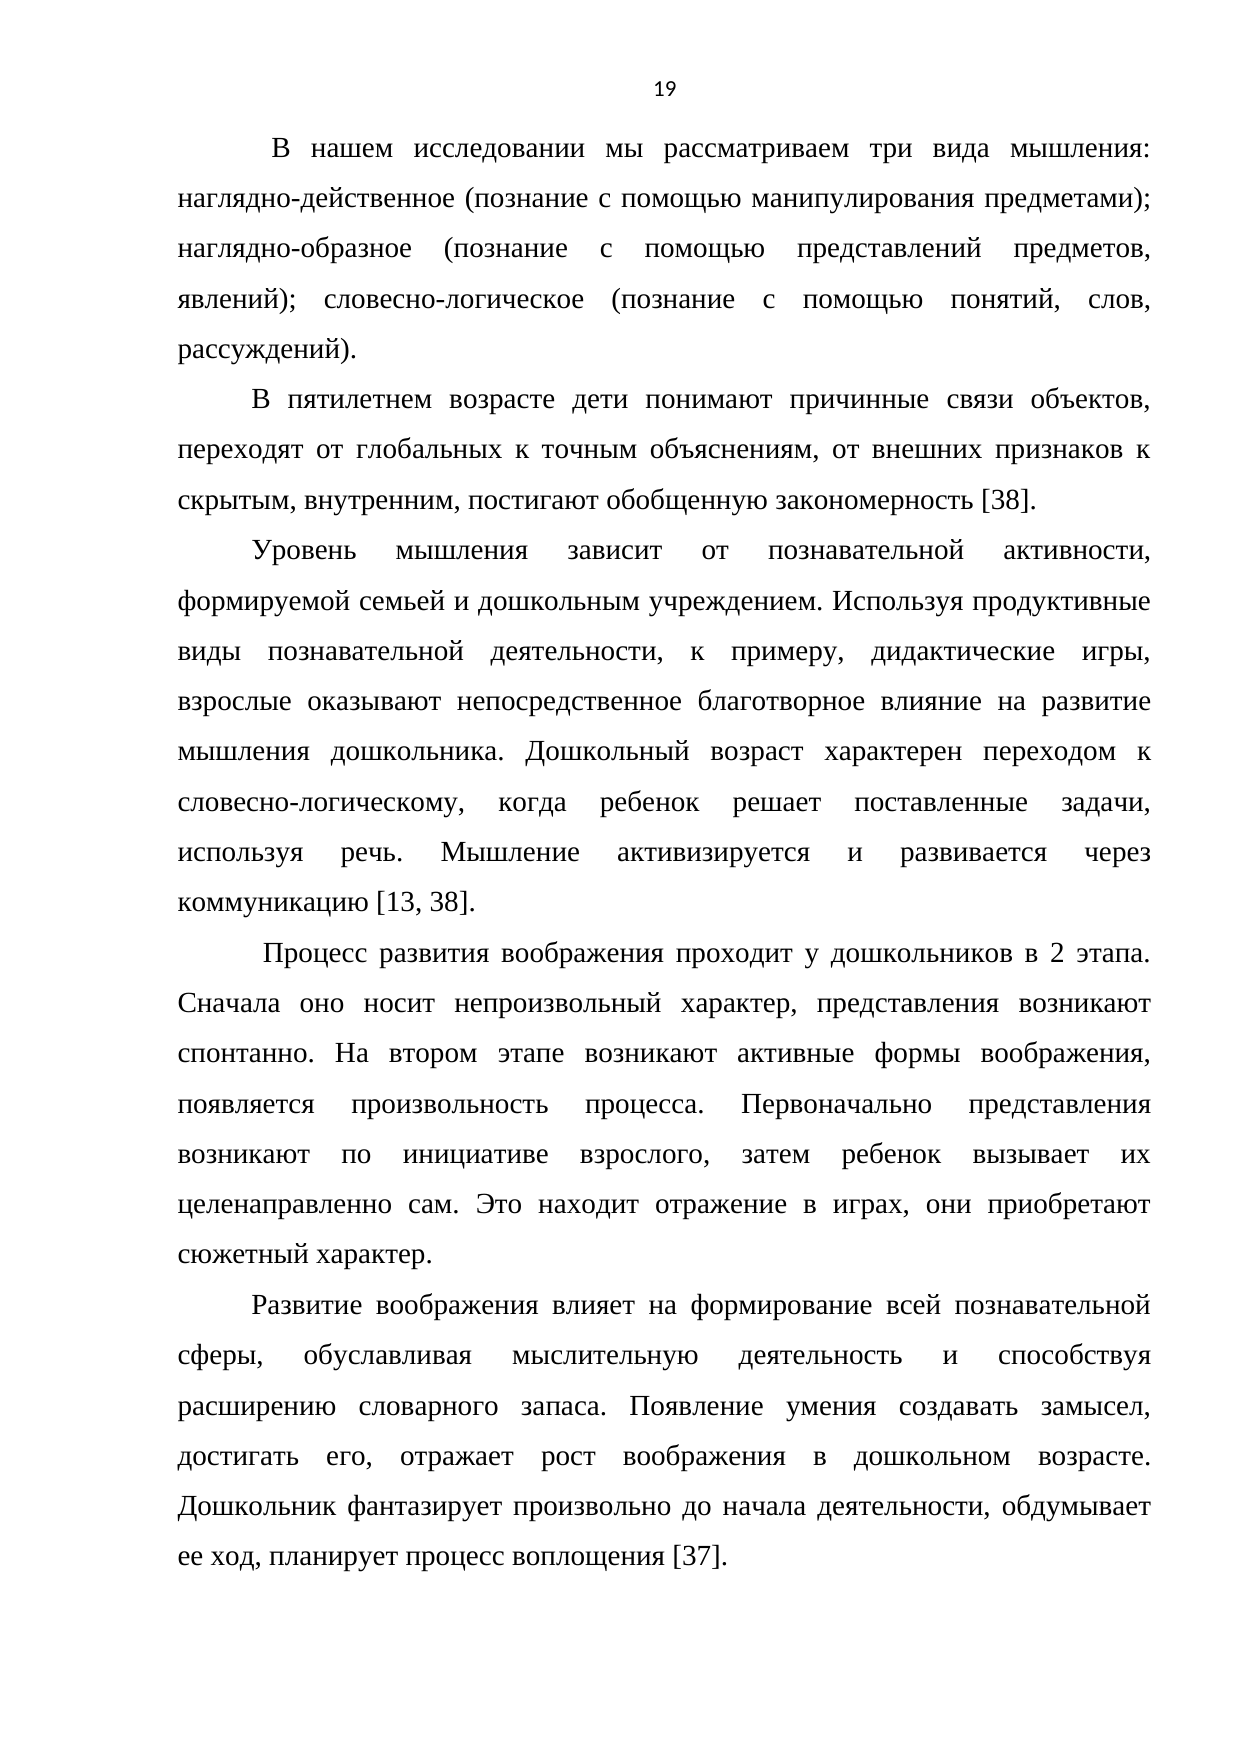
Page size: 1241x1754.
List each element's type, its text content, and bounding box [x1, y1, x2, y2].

text Развитие воображения влияет на формирование всей познавательной сферы, обуславливая мыслительную деятельность и способствуя расширению словарного запаса. Появление умения создавать замысел, достигать его, отражает рост воображения в дошкольном возрасте. Дошкольник фантазирует произвольно до начала деятельности, обдумывает ее ход, планирует процесс воплощения [37]. [177, 1287, 1152, 1572]
text Уровень мышления зависит от познавательной активности, формируемой семьей и дошкольным учреждением. Используя продуктивные виды познавательной деятельности, к примеру, дидактические игры, взрослые оказывают непосредственное благотворное влияние на развитие мышления дошкольника. Дошкольный возраст характерен переходом к словесно-логическому, когда ребенок решает поставленные задачи, используя речь. Мышление активизируется и развивается через коммуникацию [13, 38]. [177, 532, 1152, 918]
text В пятилетнем возрасте дети понимают причинные связи объектов, переходят от глобальных к точным объяснениям, от внешних признаков к скрытым, внутренним, постигают обобщенную закономерность [38]. [177, 381, 1152, 516]
text Процесс развития воображения проходит у дошкольников в 2 этапа. Сначала оно носит непроизвольный характер, представления возникают спонтанно. На втором этапе возникают активные формы воображения, появляется произвольность процесса. Первоначально представления возникают по инициативе взрослого, затем ребенок вызывает их целенаправленно сам. Это находит отражение в играх, они приобретают сюжетный характер. [177, 935, 1152, 1270]
text В нашем исследовании мы рассматриваем три вида мышления: наглядно-действенное (познание с помощью манипулирования предметами); наглядно-образное (познание с помощью представлений предметов, явлений); словесно-логическое (познание с помощью понятий, слов, рассуждений). [177, 130, 1152, 364]
